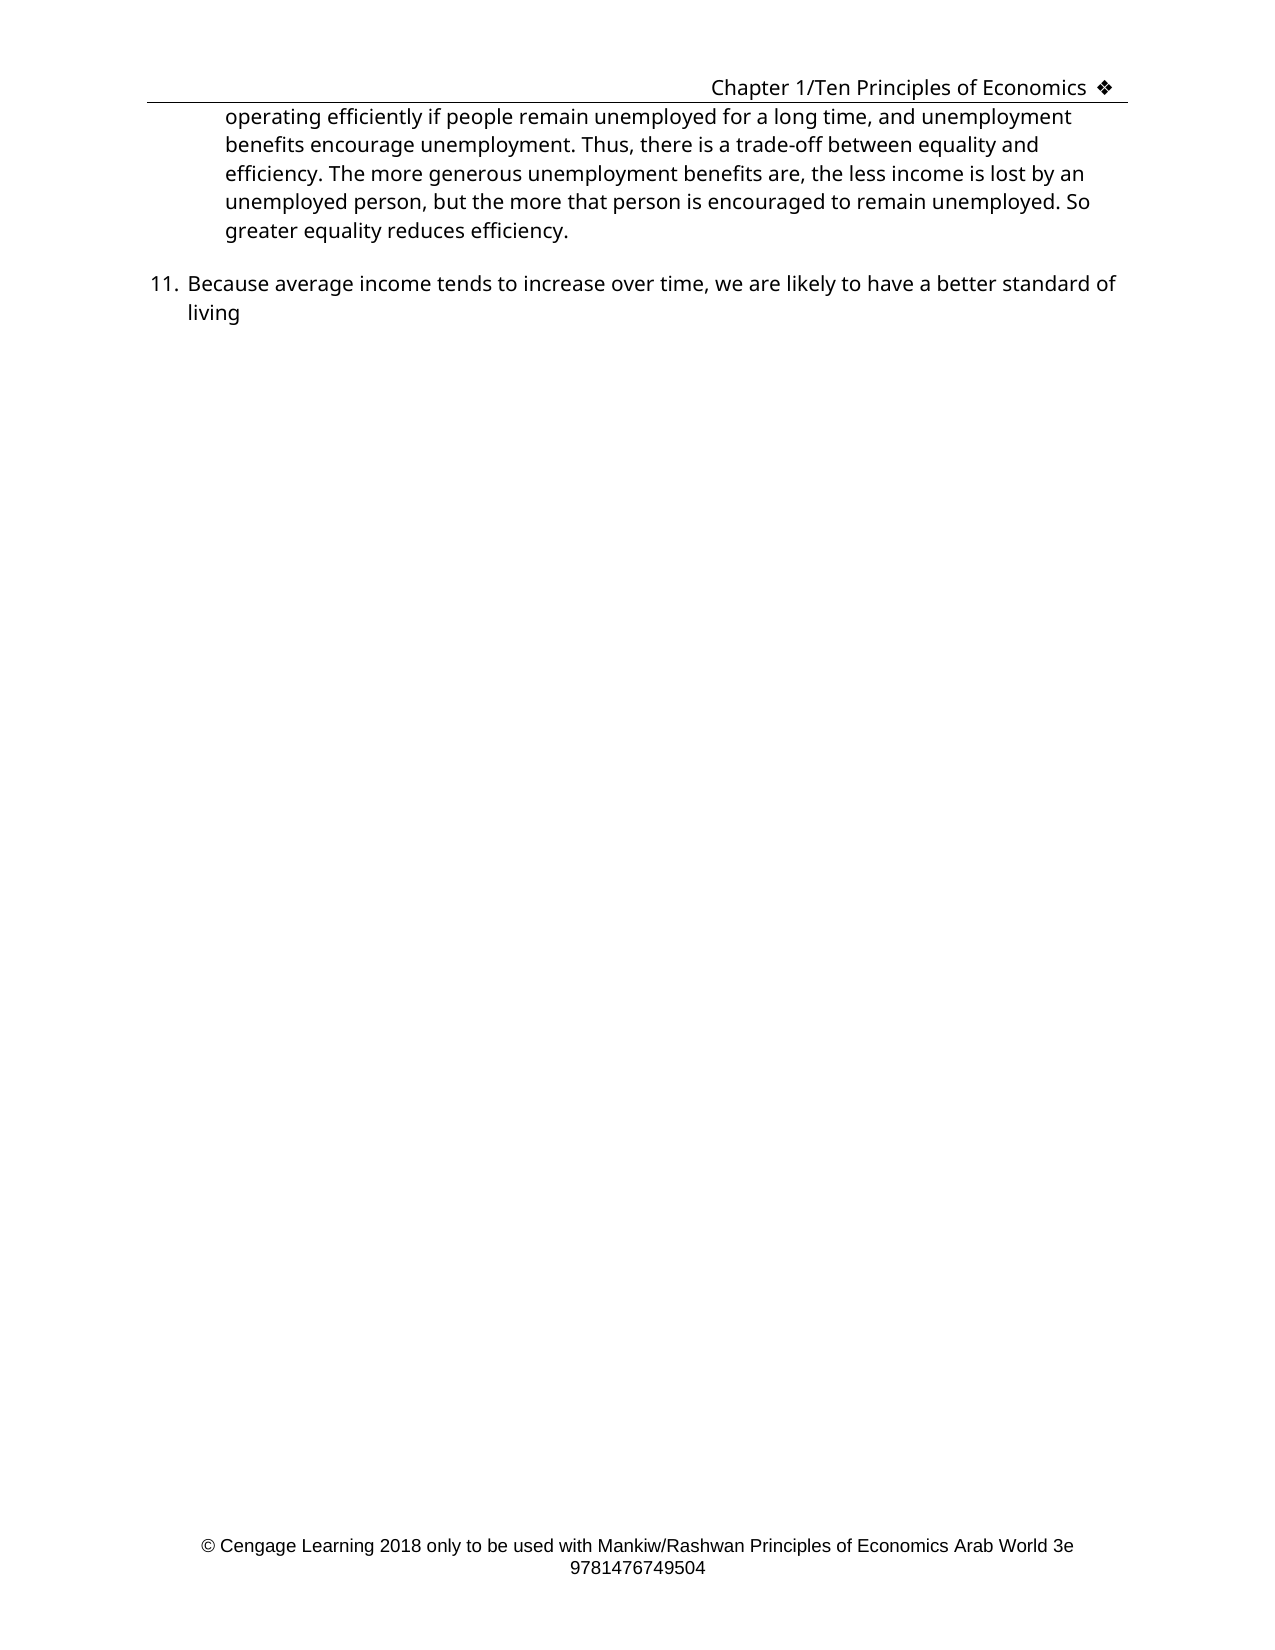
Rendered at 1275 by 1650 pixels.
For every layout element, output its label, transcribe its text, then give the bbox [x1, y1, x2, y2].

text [187, 102, 1113, 244]
list Because average income tends to increase over time, we are likely to have a better standard of living [150, 269, 1139, 326]
